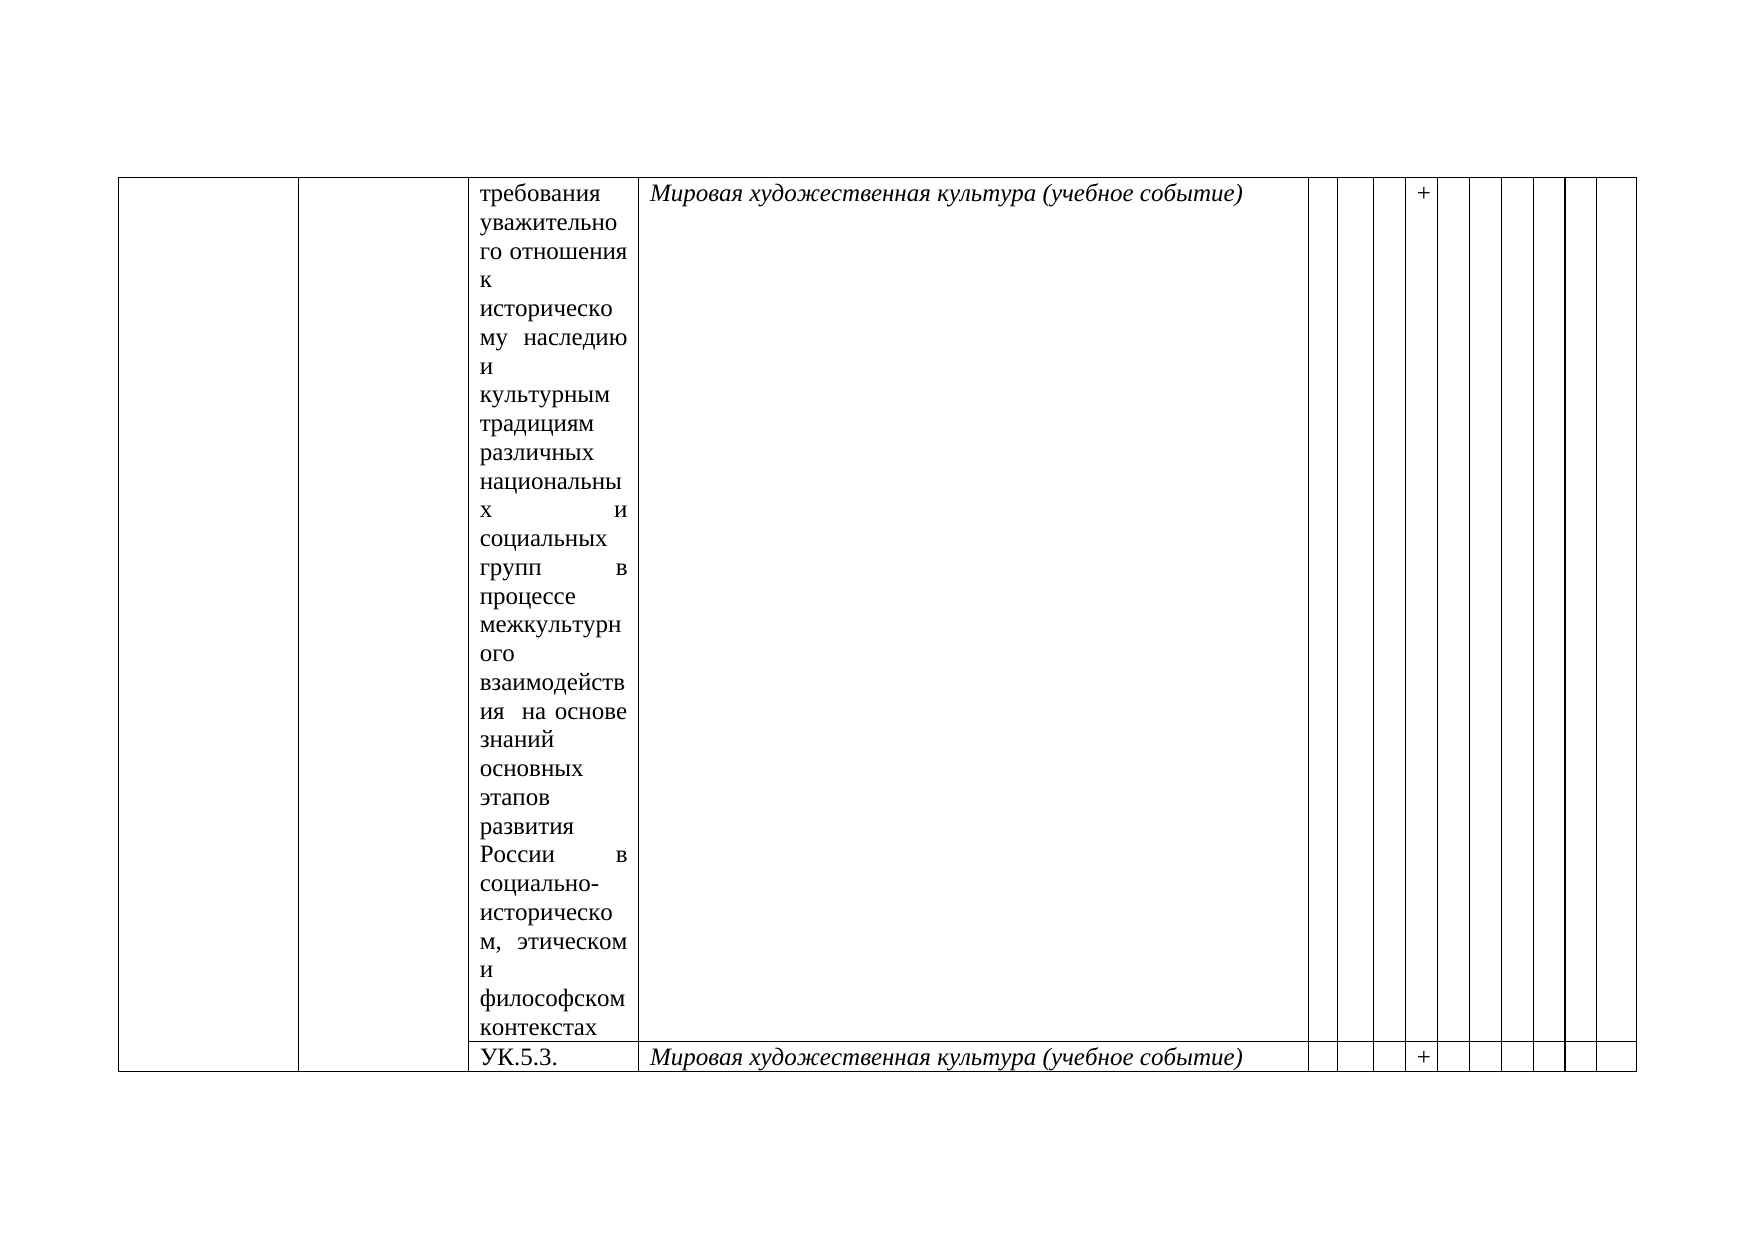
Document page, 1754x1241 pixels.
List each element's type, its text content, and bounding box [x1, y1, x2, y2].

table_cell [1374, 1042, 1405, 1071]
table_cell [1374, 178, 1405, 1041]
table_cell [1597, 1042, 1636, 1071]
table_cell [469, 1042, 638, 1071]
table_cell [1338, 178, 1373, 1041]
table_cell [1470, 178, 1501, 1041]
table_cell + [1406, 178, 1437, 1041]
table_cell [1597, 178, 1636, 1041]
table_cell Мировая художественная культура (учебное событие) [639, 178, 1308, 1041]
table_cell [1309, 178, 1337, 1041]
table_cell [469, 178, 638, 1041]
table_cell Мировая художественная культура (учебное событие) [639, 1042, 1308, 1071]
table_cell [1502, 178, 1533, 1041]
table_cell [1470, 1042, 1501, 1071]
table_cell [1566, 1042, 1596, 1071]
table_cell [1534, 178, 1564, 1041]
table_cell [1309, 1042, 1337, 1071]
table_cell + [1406, 1042, 1437, 1071]
table_cell [1438, 1042, 1469, 1071]
table_cell [1502, 1042, 1533, 1071]
table_cell [1534, 1042, 1564, 1071]
table_cell [1438, 178, 1469, 1041]
table_cell [1566, 178, 1596, 1041]
table_cell [1338, 1042, 1373, 1071]
